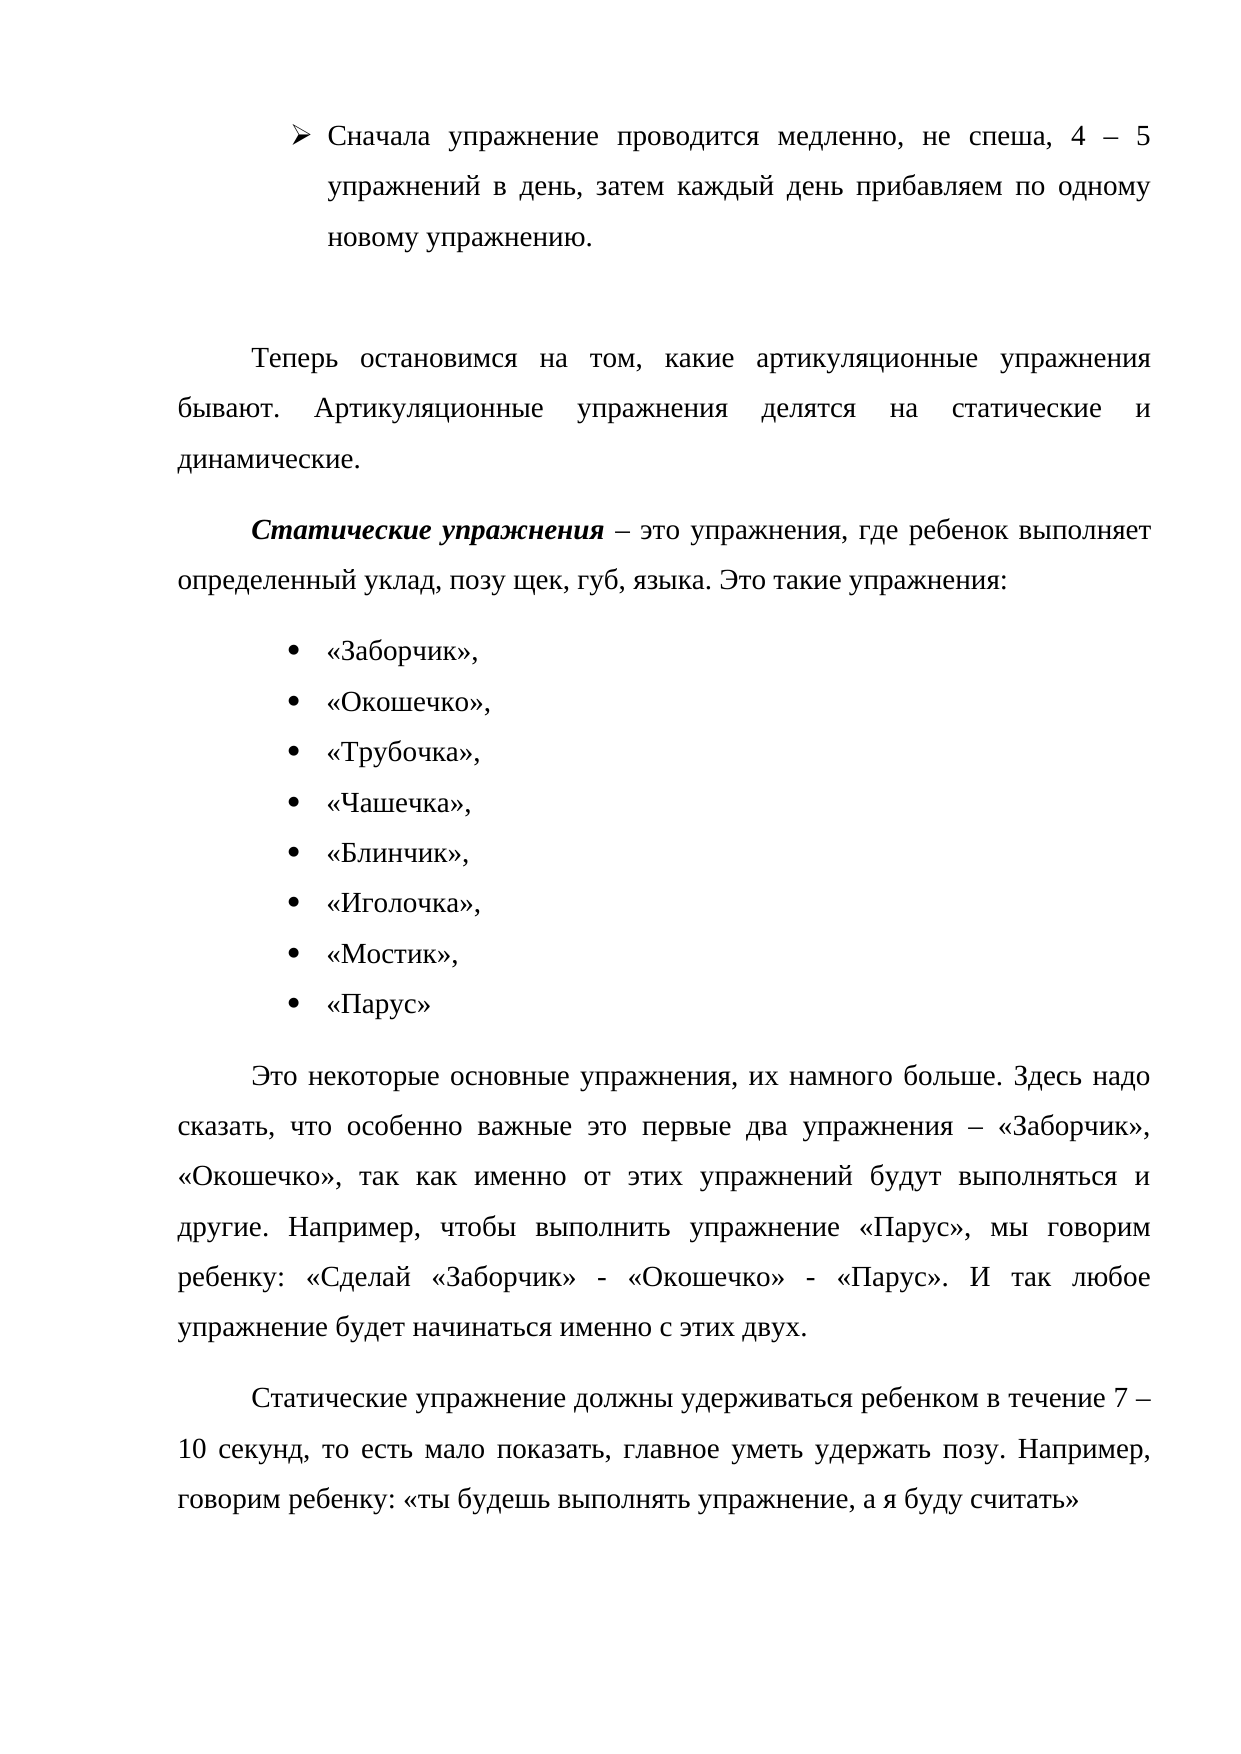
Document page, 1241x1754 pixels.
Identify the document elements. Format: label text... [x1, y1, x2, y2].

text Статические упражнения – это упражнения, где ребенок выполняет определенный уклад, позу щек, губ, языка. Это такие упражнения: [177, 512, 1152, 596]
text Теперь остановимся на том, какие артикуляционные упражнения бывают. Артикуляционные упражнения делятся на статические и динамические. [177, 340, 1152, 474]
text Статические упражнение должны удерживаться ребенком в течение 7 – 10 секунд, то есть мало показать, главное уметь удержать позу. Например, говорим ребенку: «ты будешь выполнять упражнение, а я буду считать» [177, 1380, 1152, 1514]
list «Окошечко», [288, 684, 1152, 718]
list «Чашечка», [288, 785, 1152, 818]
list «Парус» [288, 986, 1152, 1020]
list Сначала упражнение проводится медленно, не спеша, 4 – 5 упражнений в день, затем каждый день прибавляем по одному новому упражнению. [290, 118, 1152, 252]
list «Трубочка», [288, 734, 1152, 768]
list «Заборчик», [288, 633, 1152, 667]
list «Иголочка», [288, 886, 1152, 919]
list «Мостик», [288, 936, 1152, 970]
text Это некоторые основные упражнения, их намного больше. Здесь надо сказать, что особенно важные это первые два упражнения – «Заборчик», «Окошечко», так как именно от этих упражнений будут выполняться и другие. Например, чтобы выполнить упражнение «Парус», мы говорим ребенку: «Сделай «Заборчик» - «Окошечко» - «Парус». И так любое упражнение будет начинаться именно с этих двух. [177, 1058, 1152, 1343]
list «Блинчик», [288, 835, 1152, 869]
